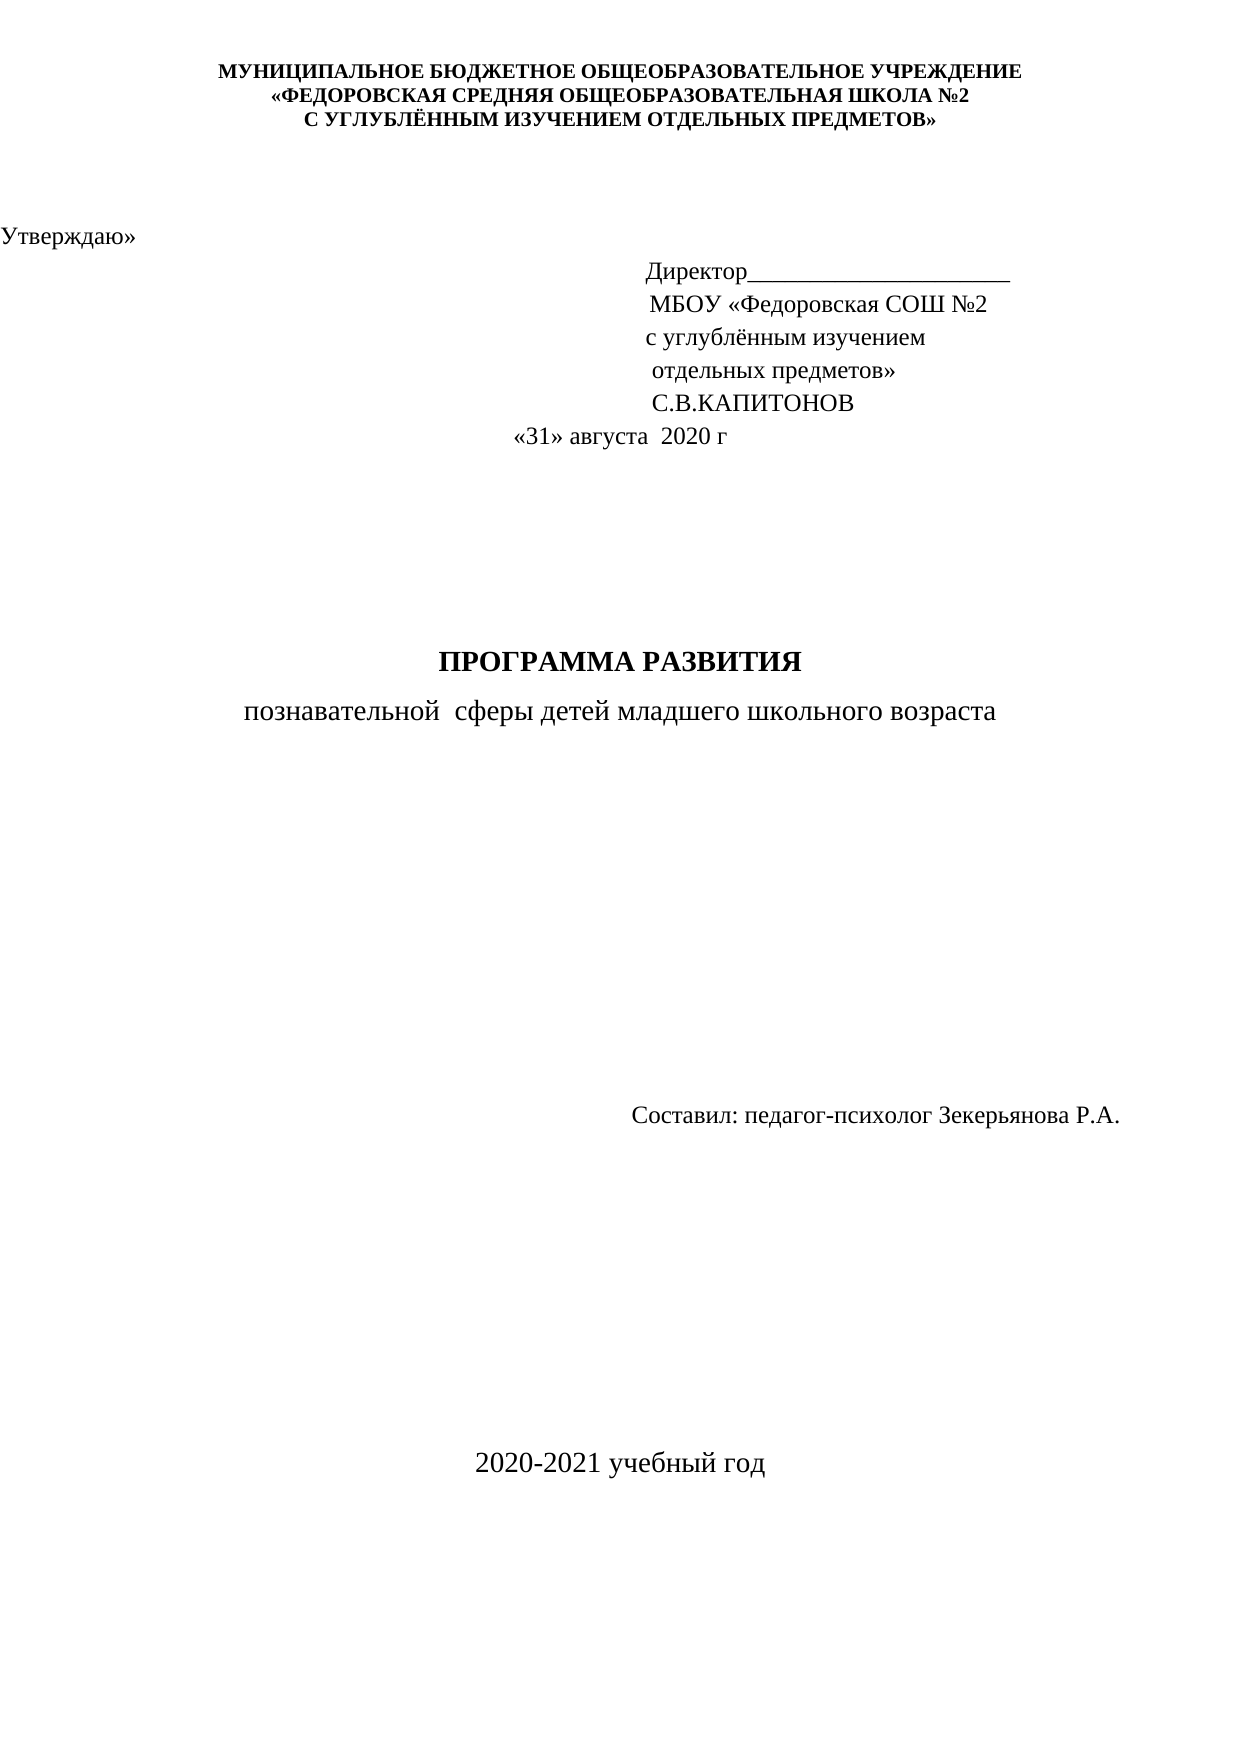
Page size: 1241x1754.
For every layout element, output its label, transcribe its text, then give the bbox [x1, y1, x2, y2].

table_header Составил: педагог-психолог Зекерьянова Р.А. [620, 1100, 1207, 1129]
text с углублённым изучением [0, 322, 1181, 351]
text «ФЕДОРОВСКАЯ СРЕДНЯЯ ОБЩЕОБРАЗОВАТЕЛЬНАЯ ШКОЛА №2 [59, 83, 1181, 107]
text МБОУ «Федоровская СОШ №2 [0, 289, 1181, 318]
text «Утверждаю» [0, 217, 1181, 251]
text отдельных предметов» [0, 355, 1181, 384]
text познавательной сферы детей младшего школьного возраста [59, 693, 1181, 727]
text МУНИЦИПАЛЬНОЕ БЮДЖЕТНОЕ ОБЩЕОБРАЗОВАТЕЛЬНОЕ УЧРЕЖДЕНИЕ [59, 59, 1181, 83]
text С.В.КАПИТОНОВ [0, 388, 1181, 417]
text 2020-2021 учебный год [59, 1445, 1181, 1479]
text «31» августа 2020 г [59, 421, 1181, 450]
text ПРОГРАММА РАЗВИТИЯ [59, 644, 1181, 677]
text С УГЛУБЛЁННЫМ ИЗУЧЕНИЕМ ОТДЕЛЬНЫХ ПРЕДМЕТОВ» [59, 107, 1181, 131]
text Директор_____________________ [0, 256, 1181, 285]
